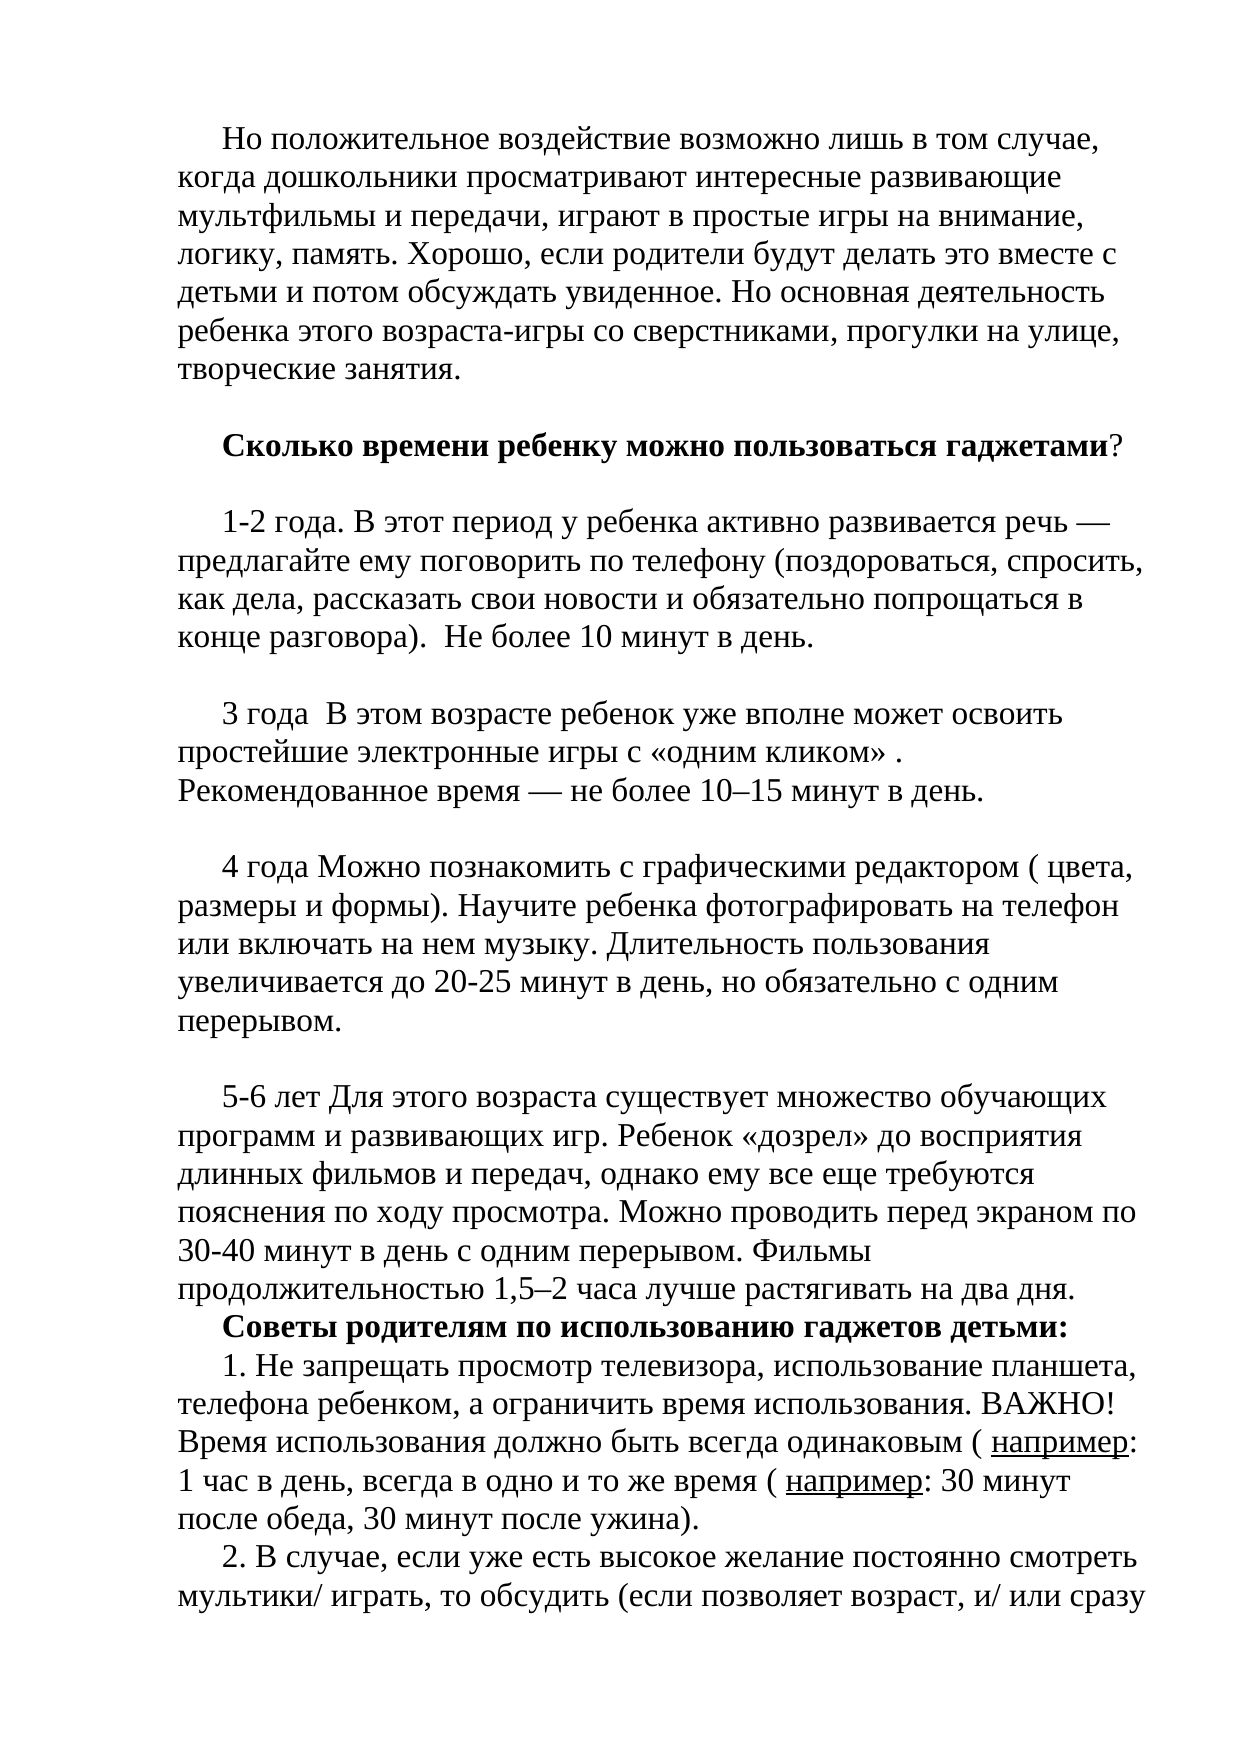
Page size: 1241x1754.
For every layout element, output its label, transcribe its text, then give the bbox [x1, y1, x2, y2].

text 5-6 лет Для этого возраста существует множество обучающих программ и развивающих игр. Ребенок «дозрел» до восприятия длинных фильмов и передач, однако ему все еще требуются пояснения по ходу просмотра. Можно проводить перед экраном по 30-40 минут в день с одним перерывом. Фильмы продолжительностью 1,5–2 часа лучше растягивать на два дня. [177, 1076, 1152, 1306]
text 4 года Можно познакомить с графическими редактором ( цвета, размеры и формы). Научите ребенка фотографировать на телефон или включать на нем музыку. Длительность пользования увеличивается до 20-25 минут в день, но обязательно с одним перерывом. [177, 846, 1152, 1038]
text 3 года В этом возрасте ребенок уже вполне может освоить простейшие электронные игры с «одним кликом» . Рекомендованное время — не более 10–15 минут в день. [177, 693, 1152, 808]
text 1-2 года. В этот период у ребенка активно развивается речь — предлагайте ему поговорить по телефону (поздороваться, спросить, как дела, рассказать свои новости и обязательно попрощаться в конце разговора). Не более 10 минут в день. [177, 501, 1152, 655]
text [177, 1536, 1152, 1613]
text 1. Не запрещать просмотр телевизора, использование планшета, телефона ребенком, а ограничить время использования. ВАЖНО! Время использования должно быть всегда одинаковым ( например: 1 час в день, всегда в одно и то же время ( например: 30 минут после обеда, 30 минут после ужина). [177, 1345, 1152, 1536]
text Советы родителям по использованию гаджетов детьми: [177, 1306, 1152, 1345]
text Но положительное воздействие возможно лишь в том случае, когда дошкольники просматривают интересные развивающие мультфильмы и передачи, играют в простые игры на внимание, логику, память. Хорошо, если родители будут делать это вместе с детьми и потом обсуждать увиденное. Но основная деятельность ребенка этого возраста-игры со сверстниками, прогулки на улице, творческие занятия. [177, 118, 1152, 386]
text Сколько времени ребенку можно пользоваться гаджетами? [177, 425, 1152, 463]
